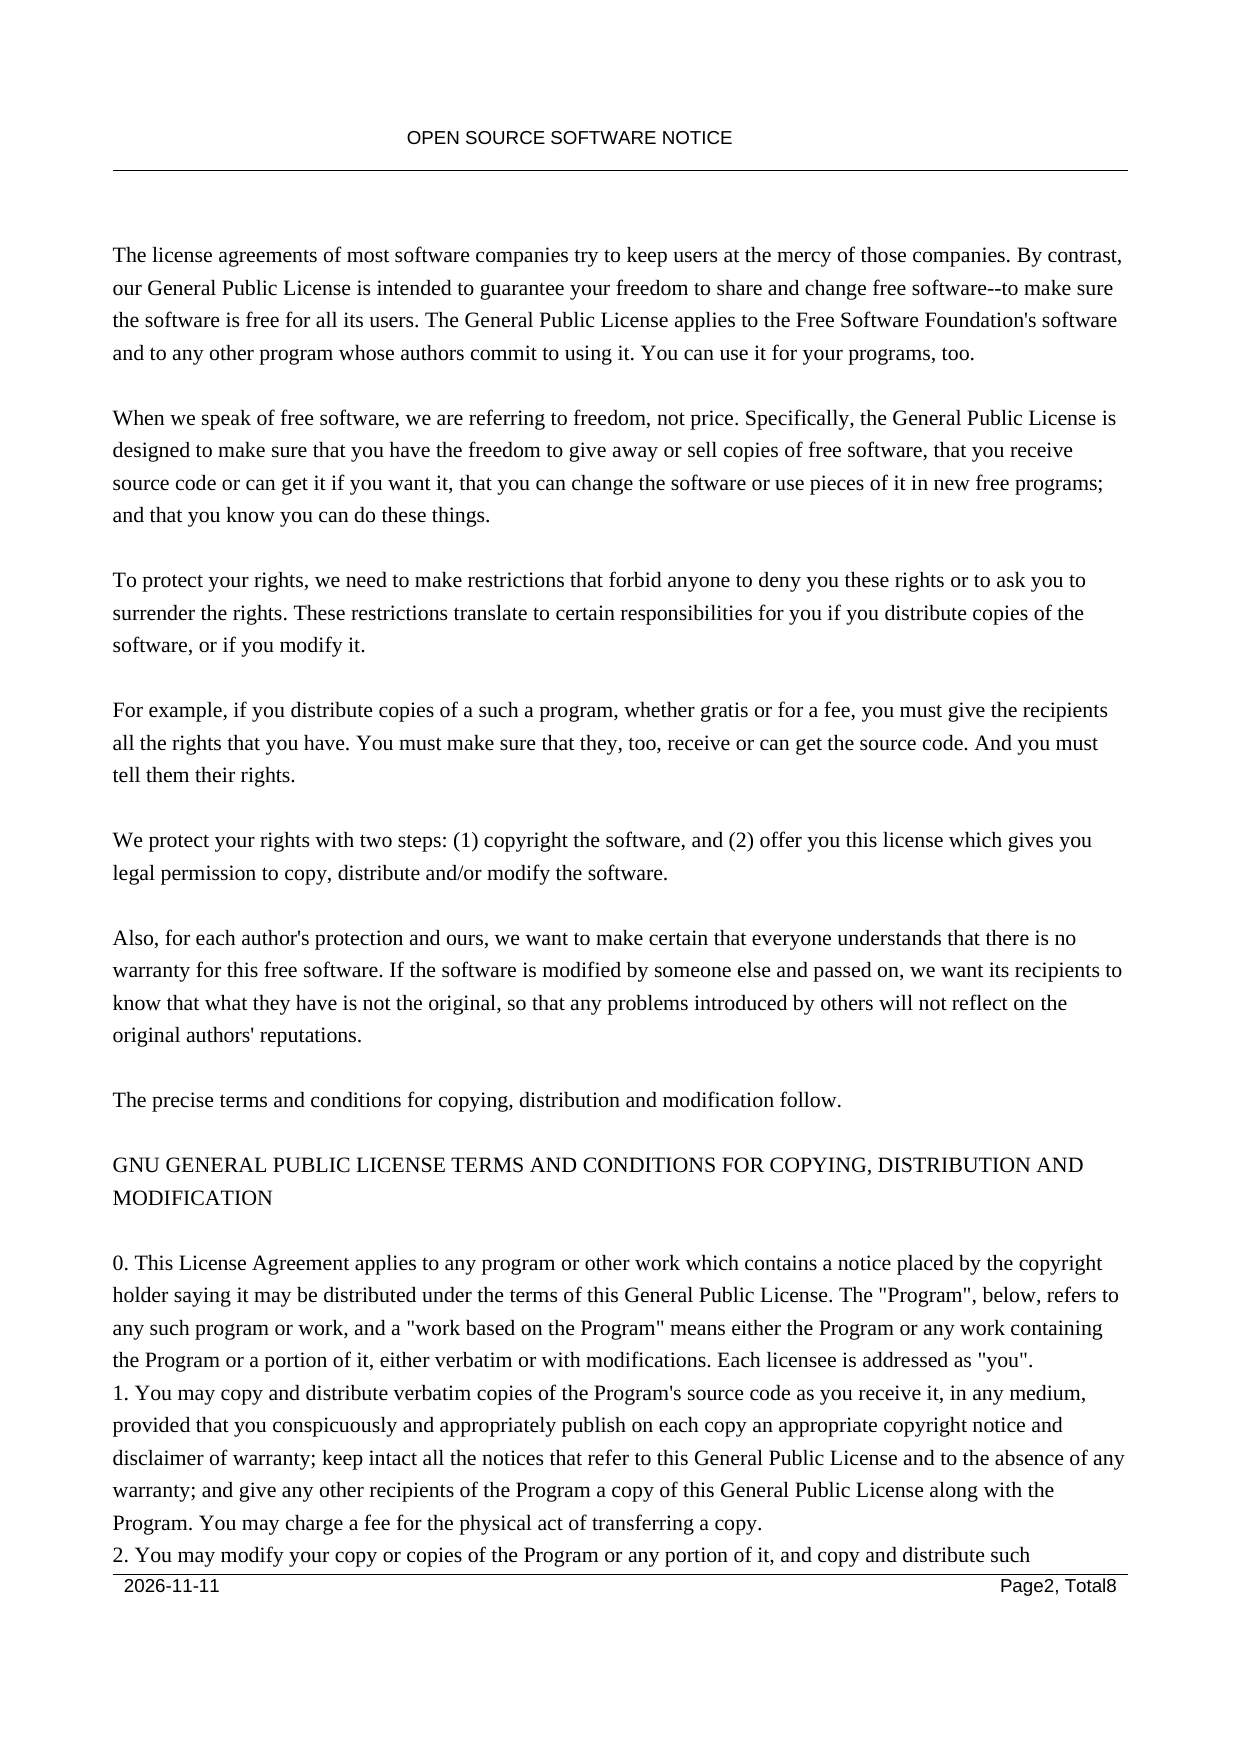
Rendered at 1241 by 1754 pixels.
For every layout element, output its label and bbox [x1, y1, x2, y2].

text [112, 206, 1128, 1571]
